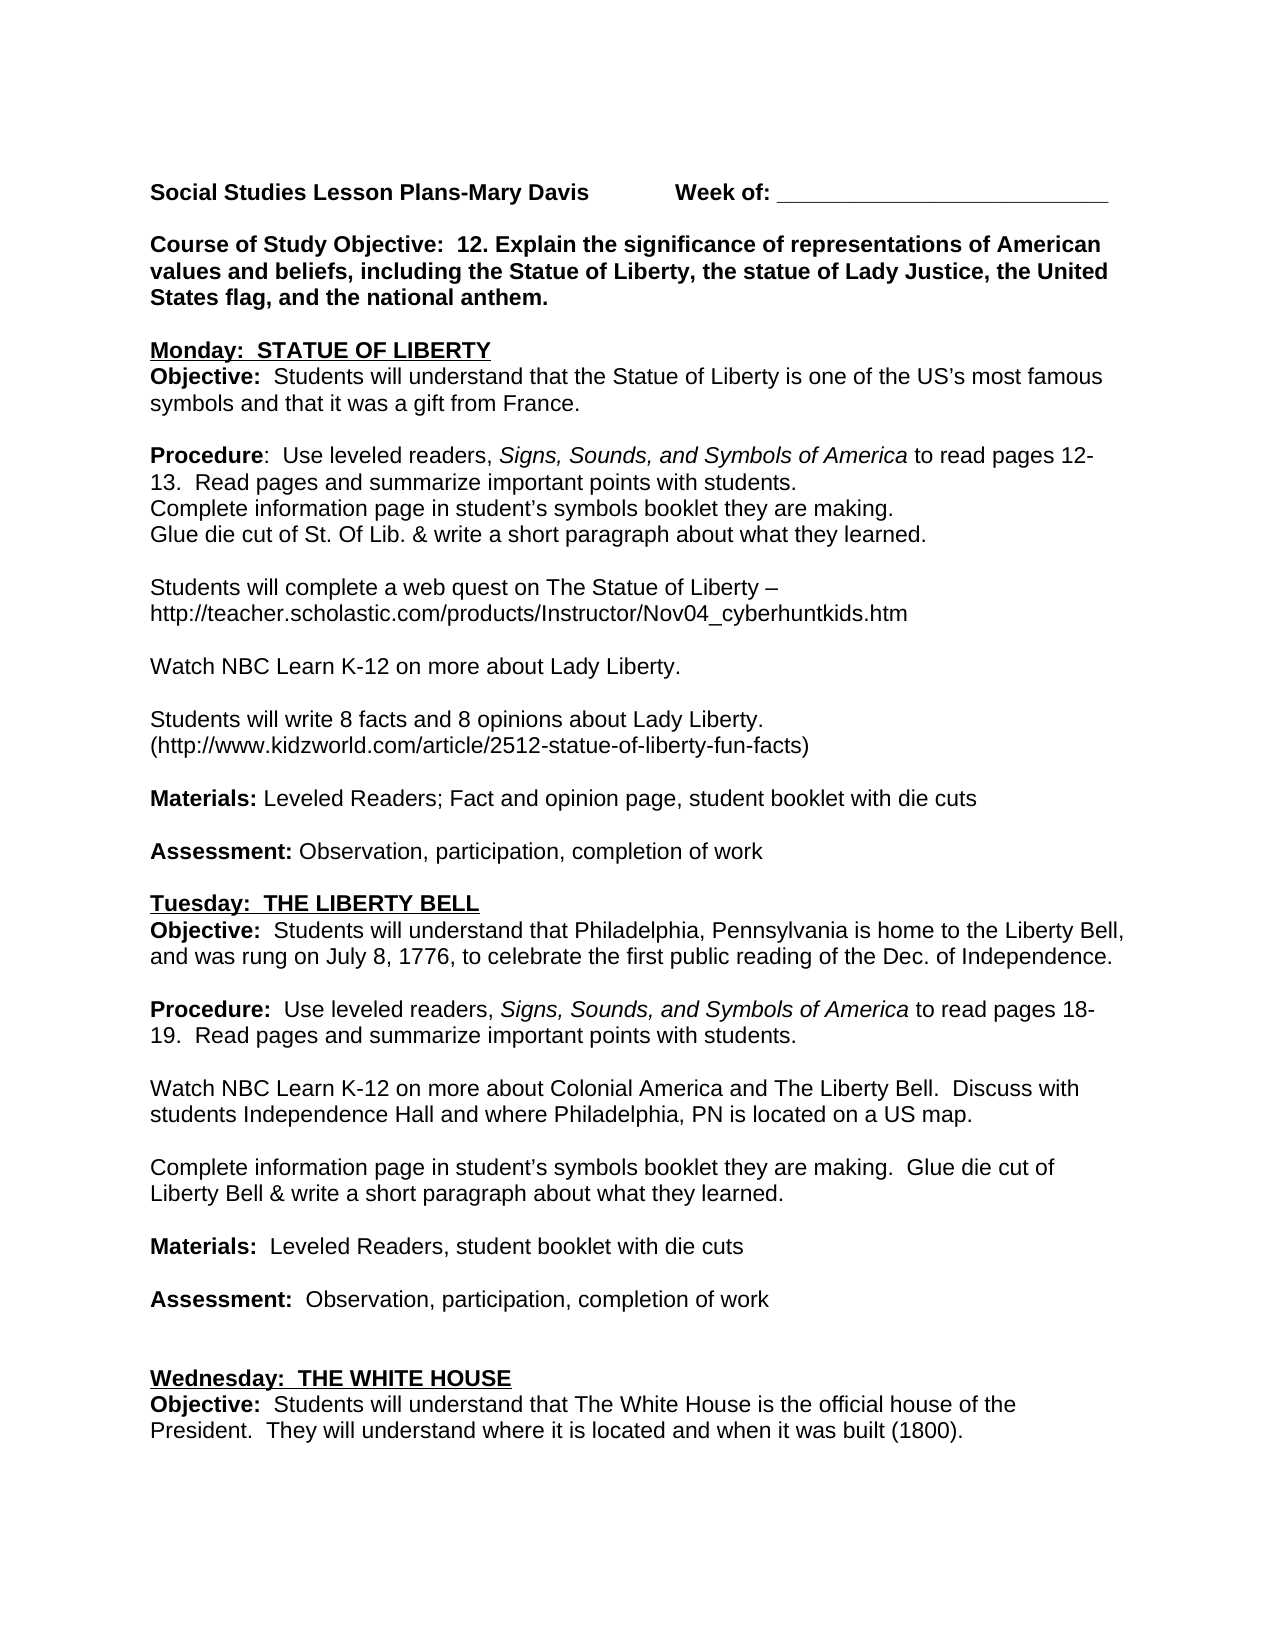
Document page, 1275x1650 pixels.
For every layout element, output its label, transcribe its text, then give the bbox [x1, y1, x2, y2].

text Complete information page in student’s symbols booklet they are making. Glue die cut of Liberty Bell & write a short paragraph about what they learned. [150, 1154, 1125, 1207]
text Wednesday: THE WHITE HOUSE [150, 1365, 1125, 1391]
text Course of Study Objective: 12. Explain the significance of representations of American values and beliefs, including the Statue of Liberty, the statue of Lady Justice, the United States flag, and the national anthem. [150, 231, 1125, 311]
text Watch NBC Learn K-12 on more about Colonial America and The Liberty Bell. Discuss with students Independence Hall and where Philadelphia, PN is located on a US map. [150, 1075, 1125, 1127]
text Objective: Students will understand that Philadelphia, Pennsylvania is home to the Liberty Bell, and was rung on July 8, 1776, to celebrate the first public reading of the Dec. of Independence. [150, 917, 1125, 969]
text Social Studies Lesson Plans-Mary Davis Week of: __________________________ [150, 179, 1125, 205]
text Students will complete a web quest on The Statue of Liberty – [150, 574, 1125, 600]
text Materials: Leveled Readers; Fact and opinion page, student booklet with die cuts [150, 785, 1125, 811]
text Monday: STATUE OF LIBERTY [150, 337, 1125, 363]
text Watch NBC Learn K-12 on more about Lady Liberty. [150, 653, 1125, 679]
text Complete information page in student’s symbols booklet they are making. [150, 495, 1125, 521]
text Assessment: Observation, participation, completion of work [150, 838, 1125, 864]
text Procedure: Use leveled readers, Signs, Sounds, and Symbols of America to read pages 18-19. Read pages and summarize important points with students. [150, 996, 1125, 1048]
text Tuesday: THE LIBERTY BELL [150, 890, 1125, 917]
text Materials: Leveled Readers, student booklet with die cuts [150, 1233, 1125, 1259]
text http://teacher.scholastic.com/products/Instructor/Nov04_cyberhuntkids.htm [150, 600, 1125, 627]
text Objective: Students will understand that the Statue of Liberty is one of the US’s most famous symbols and that it was a gift from France. [150, 363, 1125, 416]
text Assessment: Observation, participation, completion of work [150, 1286, 1125, 1312]
text Procedure: Use leveled readers, Signs, Sounds, and Symbols of America to read pages 12-13. Read pages and summarize important points with students. [150, 442, 1125, 495]
text Objective: Students will understand that The White House is the official house of the President. They will understand where it is located and when it was built (1800). [150, 1391, 1125, 1444]
text Students will write 8 facts and 8 opinions about Lady Liberty. (http://www.kidzworld.com/article/2512-statue-of-liberty-fun-facts) [150, 706, 1125, 758]
text Glue die cut of St. Of Lib. & write a short paragraph about what they learned. [150, 521, 1125, 548]
